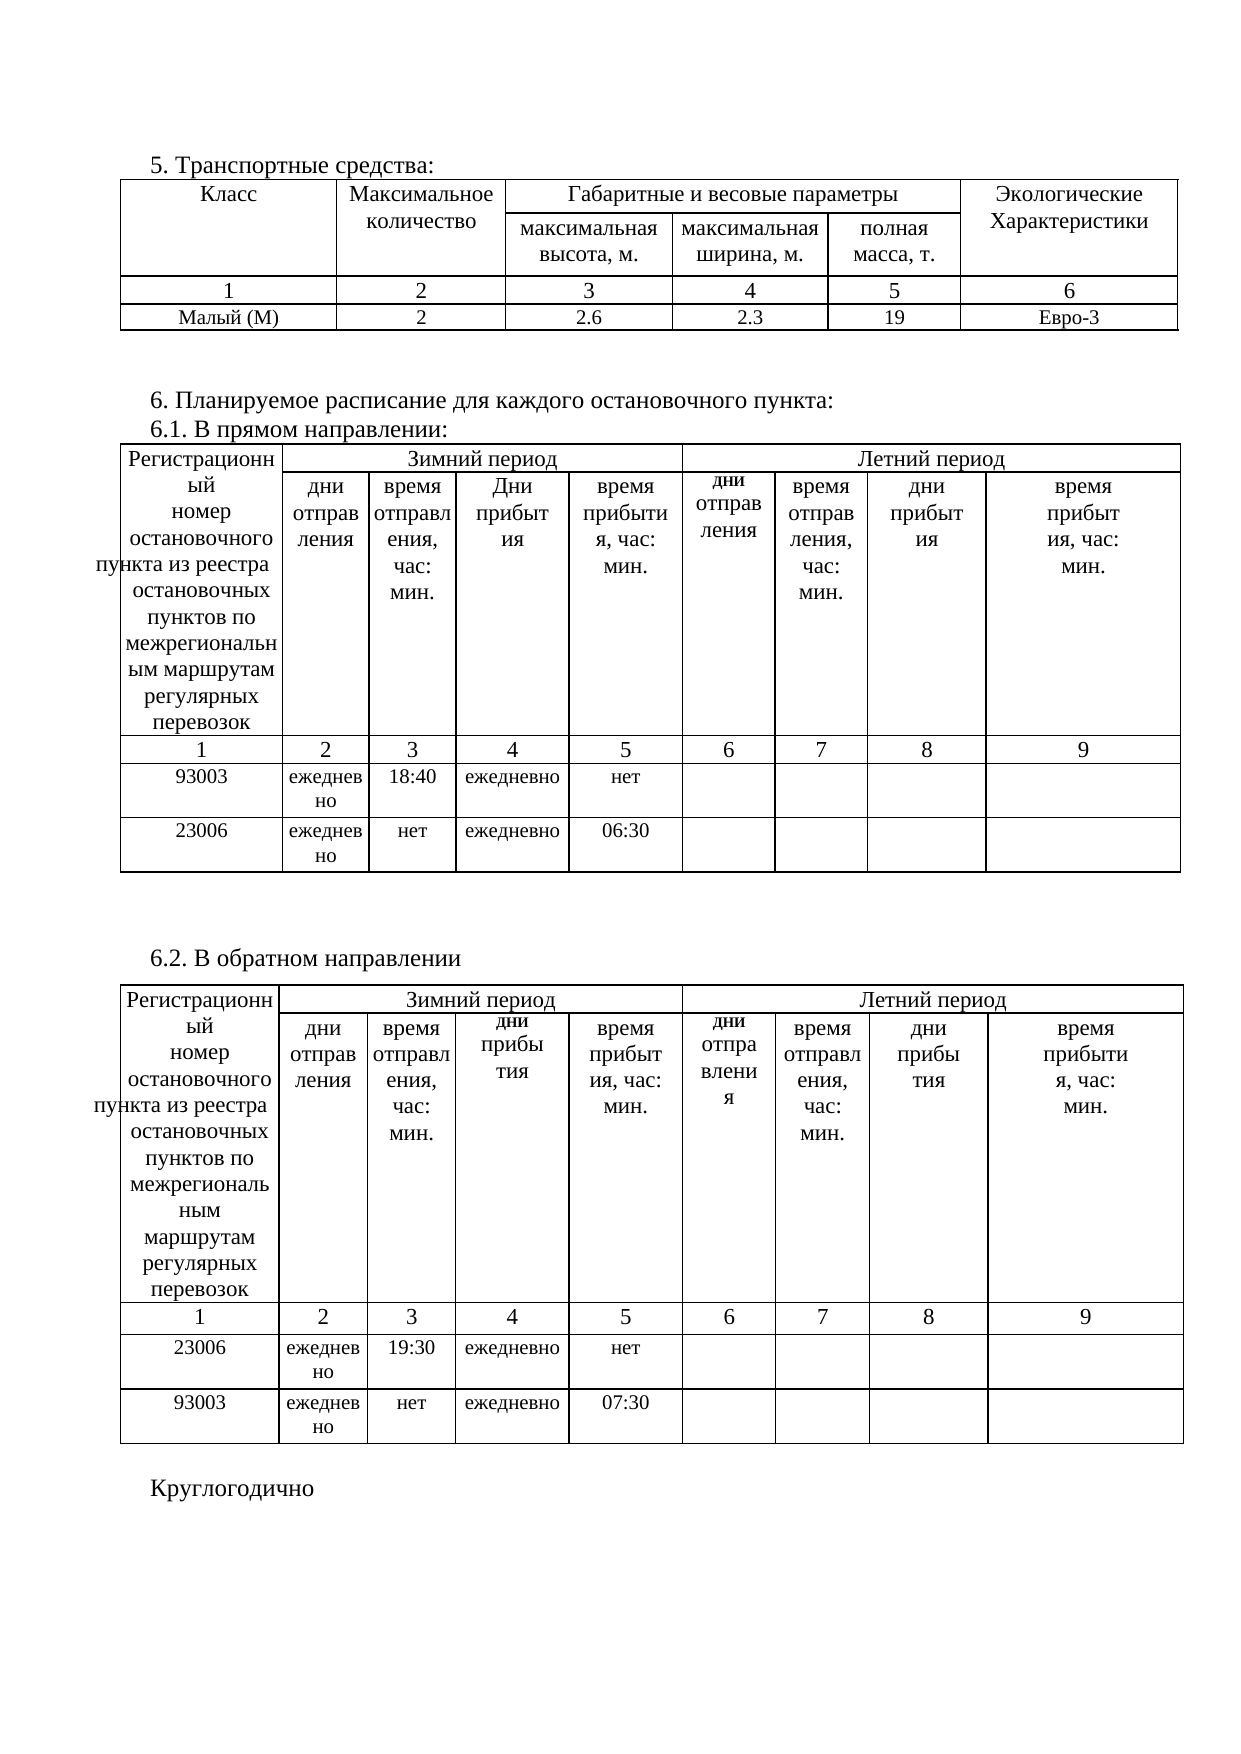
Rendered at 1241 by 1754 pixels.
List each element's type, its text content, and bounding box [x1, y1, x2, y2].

table_cell 2 [283, 736, 368, 762]
table_cell [989, 1335, 1183, 1388]
table_cell время прибыт ия, час: мин. [987, 473, 1180, 734]
table_cell нет [570, 764, 682, 817]
table_cell Малый (М) [121, 305, 336, 329]
table_cell 6 [683, 736, 774, 762]
table_cell 6 [961, 277, 1177, 303]
table_cell 5 [829, 277, 960, 303]
table_header Летний период [683, 445, 1180, 471]
table_cell 3 [368, 1303, 455, 1334]
table_cell [868, 818, 985, 871]
table_cell [776, 1390, 869, 1442]
table_cell Евро-3 [961, 305, 1177, 329]
table_cell [683, 764, 774, 817]
table_cell 3 [370, 736, 455, 762]
table_cell время отправл ения, час: мин. [776, 1014, 869, 1302]
table_cell дни прибыт ия [868, 473, 985, 734]
table_cell ежедневно [457, 764, 568, 817]
table_cell [683, 818, 774, 871]
table_cell 23006 [121, 818, 282, 871]
table_cell 23006 [121, 1335, 278, 1388]
table_cell [987, 818, 1180, 871]
table_cell дни отправ ления [283, 473, 368, 734]
table_header Зимний период [280, 986, 682, 1012]
table_cell 06:30 [570, 818, 682, 871]
table_cell 8 [868, 736, 985, 762]
table_cell время отправ ления, час: мин. [776, 473, 867, 734]
table_cell 9 [989, 1303, 1183, 1334]
table_cell 7 [776, 1303, 869, 1334]
table_cell [776, 1335, 869, 1388]
table_cell ежедневно [457, 818, 568, 871]
table_cell 19 [829, 305, 960, 329]
table_header Класс [121, 180, 336, 275]
text 6. Планируемое расписание для каждого остановочного пункта: [150, 386, 1090, 414]
table_cell 2.3 [673, 305, 827, 329]
table_cell 2 [337, 277, 505, 303]
table_cell ежедневно [456, 1390, 568, 1442]
table_cell дни отправ ления [280, 1014, 367, 1302]
table_cell 4 [673, 277, 827, 303]
table_cell полная масса, т. [829, 214, 960, 275]
text 5. Транспортные средства: [150, 150, 1090, 179]
table_cell нет [370, 818, 455, 871]
table_cell ежедневно [280, 1390, 367, 1442]
table_cell 3 [506, 277, 672, 303]
table_cell [683, 1390, 775, 1442]
table_cell [989, 1390, 1183, 1442]
table_cell 7 [776, 736, 867, 762]
table_cell дни прибы тия [870, 1014, 987, 1302]
table_cell 4 [456, 1303, 568, 1334]
table_cell 5 [570, 1303, 682, 1334]
table_header Летний период [683, 986, 1183, 1012]
table_cell 2.6 [506, 305, 672, 329]
table_cell время прибыти я, час: мин. [570, 473, 682, 734]
text Круглогодично [150, 1473, 1090, 1502]
table_header Зимний период [283, 445, 682, 471]
table_cell 18:40 [370, 764, 455, 817]
table_cell 2 [280, 1303, 367, 1334]
table_cell время прибыти я, час: мин. [989, 1014, 1183, 1302]
table_header Экологические Характеристики [961, 180, 1177, 275]
table_cell 93003 [121, 764, 282, 817]
table_cell 2 [337, 305, 505, 329]
table_cell максимальная высота, м. [506, 214, 672, 275]
table_cell 4 [457, 736, 568, 762]
table_cell нет [570, 1335, 682, 1388]
table_cell время отправл ения, час: мин. [368, 1014, 455, 1302]
table_cell 6 [683, 1303, 775, 1334]
table_cell 1 [121, 1303, 278, 1334]
table_cell максимальная ширина, м. [673, 214, 827, 275]
table_cell [870, 1390, 987, 1442]
table_cell [683, 1335, 775, 1388]
table_cell ежедневно [280, 1335, 367, 1388]
table_cell 19:30 [368, 1335, 455, 1388]
table_cell 07:30 [570, 1390, 682, 1442]
table_cell 1 [121, 736, 282, 762]
table_cell ДНИ прибы тия [456, 1014, 568, 1302]
table_cell ДНИ отправ ления [683, 473, 774, 734]
table_cell [776, 764, 867, 817]
table_cell ежедневно [456, 1335, 568, 1388]
table_cell Дни прибыт ия [457, 473, 568, 734]
text 6.1. В прямом направлении: [150, 414, 1090, 443]
table_cell ежедневно [283, 764, 368, 817]
table_cell [987, 764, 1180, 817]
table_cell 93003 [121, 1390, 278, 1442]
table_cell 1 [121, 277, 336, 303]
text 6.2. В обратном направлении [150, 943, 1090, 972]
table_cell [776, 818, 867, 871]
table_cell нет [368, 1390, 455, 1442]
table_header Габаритные и весовые параметры [506, 180, 960, 212]
table_cell 5 [570, 736, 682, 762]
table_cell время прибыт ия, час: мин. [570, 1014, 682, 1302]
table_header Регистрационный номер остановочного пункта из реестра остановочных пунктов по межрегиональным маршрутам регулярных перевозок [121, 986, 278, 1302]
table_cell ежедневно [283, 818, 368, 871]
table_header Максимальное количество [337, 180, 505, 275]
table_cell 9 [987, 736, 1180, 762]
table_cell время отправл ения, час: мин. [370, 473, 455, 734]
table_cell ДНИ отпра влени я [683, 1014, 775, 1302]
table_cell 8 [870, 1303, 987, 1334]
table_cell [870, 1335, 987, 1388]
table_cell [868, 764, 985, 817]
table_header Регистрационный номер остановочного пункта из реестра остановочных пунктов по межрегиональным маршрутам регулярных перевозок [121, 445, 282, 734]
